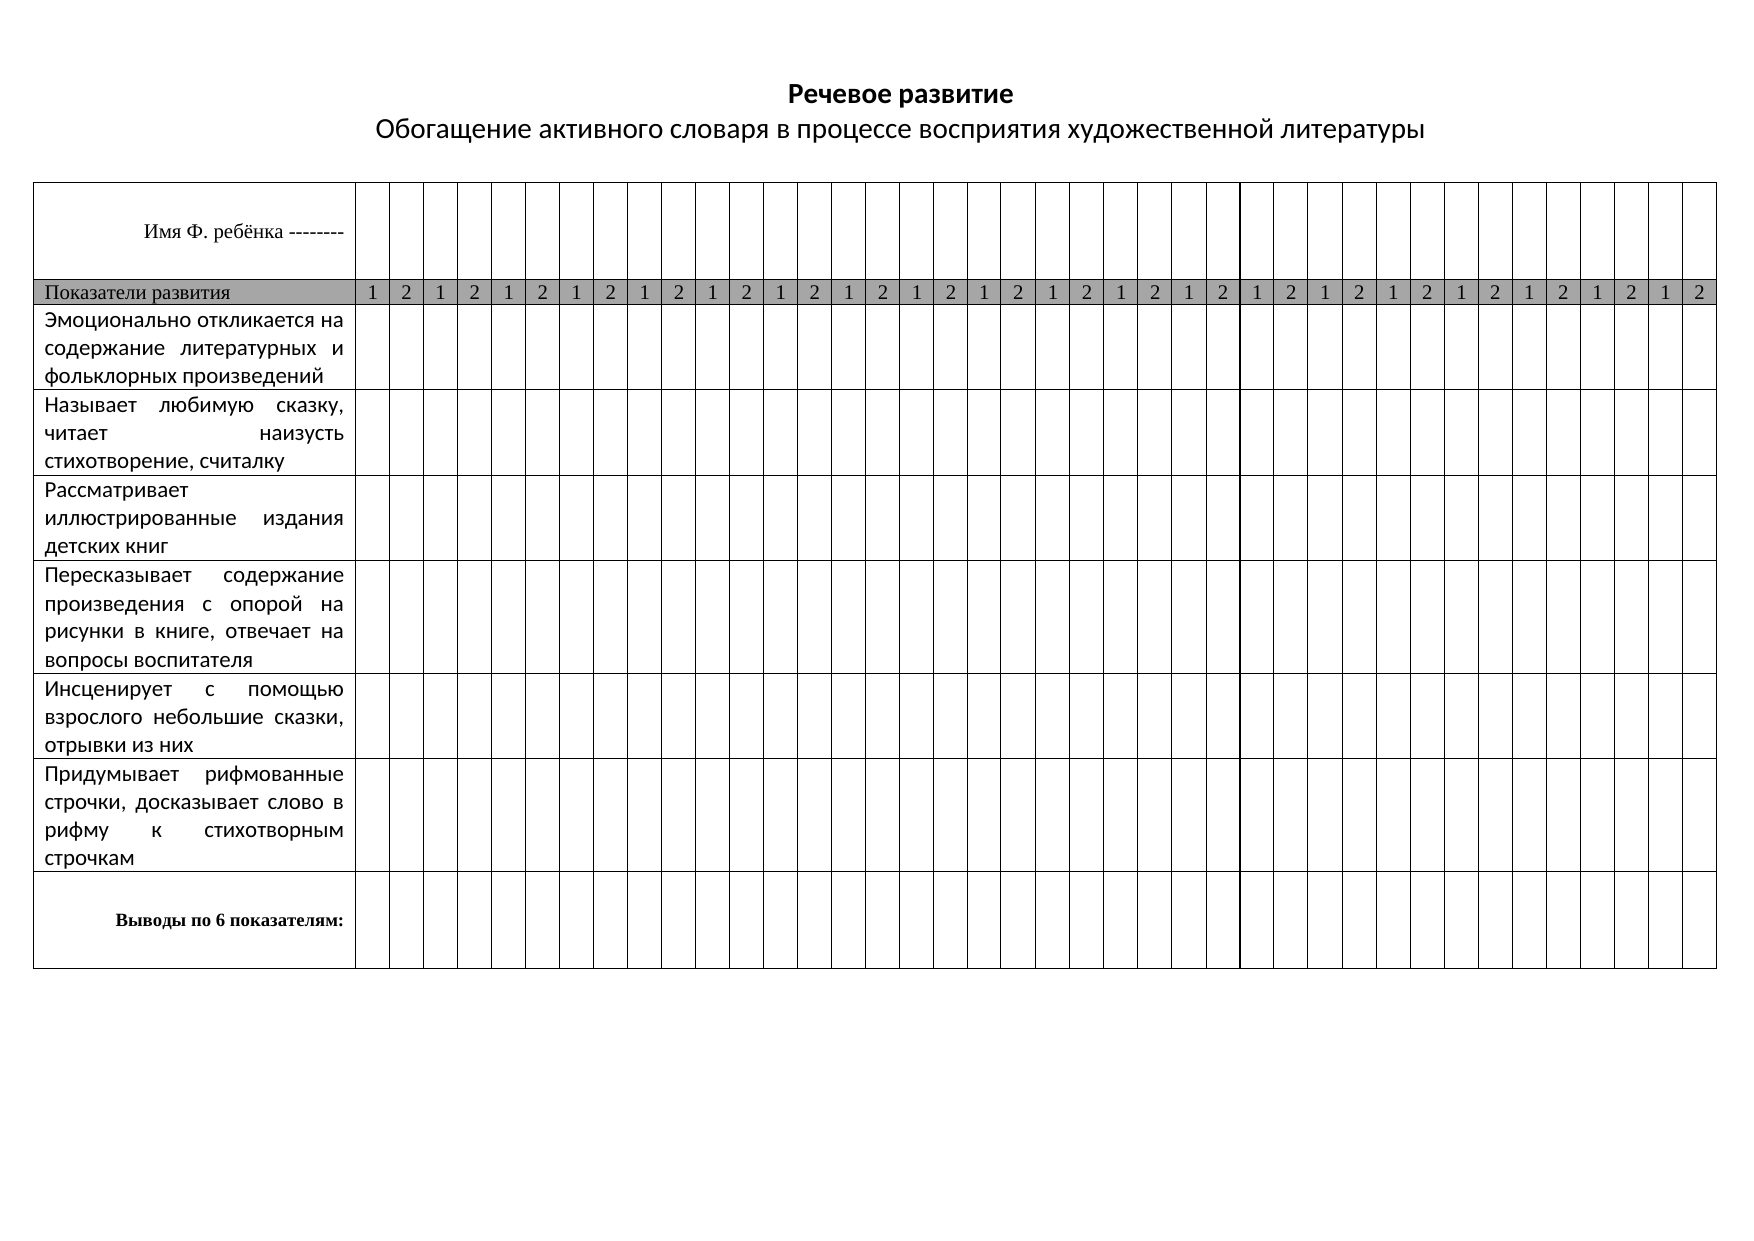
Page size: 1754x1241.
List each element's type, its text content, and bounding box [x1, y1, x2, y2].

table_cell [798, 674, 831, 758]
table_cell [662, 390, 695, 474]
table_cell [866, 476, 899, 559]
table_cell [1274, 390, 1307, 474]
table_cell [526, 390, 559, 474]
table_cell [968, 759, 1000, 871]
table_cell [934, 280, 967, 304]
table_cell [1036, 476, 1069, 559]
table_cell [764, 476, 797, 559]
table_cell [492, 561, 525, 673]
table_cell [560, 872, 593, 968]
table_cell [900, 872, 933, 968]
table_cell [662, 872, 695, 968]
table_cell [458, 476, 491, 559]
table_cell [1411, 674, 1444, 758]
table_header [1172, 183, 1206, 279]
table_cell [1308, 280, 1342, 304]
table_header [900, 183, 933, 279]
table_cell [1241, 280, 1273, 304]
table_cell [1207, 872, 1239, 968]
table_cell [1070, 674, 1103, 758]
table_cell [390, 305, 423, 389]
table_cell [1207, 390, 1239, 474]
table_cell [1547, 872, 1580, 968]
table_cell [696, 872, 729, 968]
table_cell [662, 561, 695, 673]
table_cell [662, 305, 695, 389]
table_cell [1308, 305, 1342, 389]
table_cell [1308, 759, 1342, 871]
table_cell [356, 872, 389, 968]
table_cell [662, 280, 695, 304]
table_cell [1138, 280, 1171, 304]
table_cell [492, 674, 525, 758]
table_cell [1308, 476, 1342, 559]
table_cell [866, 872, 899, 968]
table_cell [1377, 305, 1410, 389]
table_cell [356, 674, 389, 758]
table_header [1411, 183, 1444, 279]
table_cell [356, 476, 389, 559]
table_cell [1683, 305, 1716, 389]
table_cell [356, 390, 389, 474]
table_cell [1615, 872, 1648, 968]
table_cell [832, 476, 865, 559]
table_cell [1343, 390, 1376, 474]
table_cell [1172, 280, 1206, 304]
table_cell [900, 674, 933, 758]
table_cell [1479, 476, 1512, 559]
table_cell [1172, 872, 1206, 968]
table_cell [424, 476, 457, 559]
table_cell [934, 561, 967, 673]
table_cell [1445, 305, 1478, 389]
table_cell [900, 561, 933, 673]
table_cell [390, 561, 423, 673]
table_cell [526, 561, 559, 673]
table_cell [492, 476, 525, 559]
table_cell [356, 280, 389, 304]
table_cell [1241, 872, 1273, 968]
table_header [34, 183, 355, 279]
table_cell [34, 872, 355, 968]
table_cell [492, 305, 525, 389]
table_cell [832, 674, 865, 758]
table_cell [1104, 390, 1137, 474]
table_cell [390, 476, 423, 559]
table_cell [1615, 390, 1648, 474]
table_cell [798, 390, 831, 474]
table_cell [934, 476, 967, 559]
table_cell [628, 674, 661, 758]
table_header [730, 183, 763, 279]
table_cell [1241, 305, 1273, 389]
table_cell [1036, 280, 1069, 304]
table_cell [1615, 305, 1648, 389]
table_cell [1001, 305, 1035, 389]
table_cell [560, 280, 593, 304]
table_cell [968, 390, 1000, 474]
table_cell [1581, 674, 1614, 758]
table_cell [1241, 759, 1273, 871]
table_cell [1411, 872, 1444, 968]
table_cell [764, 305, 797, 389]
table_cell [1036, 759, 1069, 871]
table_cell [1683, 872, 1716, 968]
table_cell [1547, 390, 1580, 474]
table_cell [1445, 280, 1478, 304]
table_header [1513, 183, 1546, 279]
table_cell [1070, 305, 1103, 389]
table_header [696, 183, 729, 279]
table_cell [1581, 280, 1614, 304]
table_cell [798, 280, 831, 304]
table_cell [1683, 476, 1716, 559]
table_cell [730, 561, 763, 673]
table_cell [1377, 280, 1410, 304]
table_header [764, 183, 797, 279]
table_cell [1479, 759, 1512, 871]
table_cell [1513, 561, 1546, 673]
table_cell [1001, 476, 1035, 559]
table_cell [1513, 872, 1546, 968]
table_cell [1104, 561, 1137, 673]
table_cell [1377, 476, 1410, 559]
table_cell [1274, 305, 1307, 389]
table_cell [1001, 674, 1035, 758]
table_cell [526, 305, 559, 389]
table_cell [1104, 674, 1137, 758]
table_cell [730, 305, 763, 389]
text Обогащение активного словаря в процессе восприятия художественной литературы [15, 111, 1728, 146]
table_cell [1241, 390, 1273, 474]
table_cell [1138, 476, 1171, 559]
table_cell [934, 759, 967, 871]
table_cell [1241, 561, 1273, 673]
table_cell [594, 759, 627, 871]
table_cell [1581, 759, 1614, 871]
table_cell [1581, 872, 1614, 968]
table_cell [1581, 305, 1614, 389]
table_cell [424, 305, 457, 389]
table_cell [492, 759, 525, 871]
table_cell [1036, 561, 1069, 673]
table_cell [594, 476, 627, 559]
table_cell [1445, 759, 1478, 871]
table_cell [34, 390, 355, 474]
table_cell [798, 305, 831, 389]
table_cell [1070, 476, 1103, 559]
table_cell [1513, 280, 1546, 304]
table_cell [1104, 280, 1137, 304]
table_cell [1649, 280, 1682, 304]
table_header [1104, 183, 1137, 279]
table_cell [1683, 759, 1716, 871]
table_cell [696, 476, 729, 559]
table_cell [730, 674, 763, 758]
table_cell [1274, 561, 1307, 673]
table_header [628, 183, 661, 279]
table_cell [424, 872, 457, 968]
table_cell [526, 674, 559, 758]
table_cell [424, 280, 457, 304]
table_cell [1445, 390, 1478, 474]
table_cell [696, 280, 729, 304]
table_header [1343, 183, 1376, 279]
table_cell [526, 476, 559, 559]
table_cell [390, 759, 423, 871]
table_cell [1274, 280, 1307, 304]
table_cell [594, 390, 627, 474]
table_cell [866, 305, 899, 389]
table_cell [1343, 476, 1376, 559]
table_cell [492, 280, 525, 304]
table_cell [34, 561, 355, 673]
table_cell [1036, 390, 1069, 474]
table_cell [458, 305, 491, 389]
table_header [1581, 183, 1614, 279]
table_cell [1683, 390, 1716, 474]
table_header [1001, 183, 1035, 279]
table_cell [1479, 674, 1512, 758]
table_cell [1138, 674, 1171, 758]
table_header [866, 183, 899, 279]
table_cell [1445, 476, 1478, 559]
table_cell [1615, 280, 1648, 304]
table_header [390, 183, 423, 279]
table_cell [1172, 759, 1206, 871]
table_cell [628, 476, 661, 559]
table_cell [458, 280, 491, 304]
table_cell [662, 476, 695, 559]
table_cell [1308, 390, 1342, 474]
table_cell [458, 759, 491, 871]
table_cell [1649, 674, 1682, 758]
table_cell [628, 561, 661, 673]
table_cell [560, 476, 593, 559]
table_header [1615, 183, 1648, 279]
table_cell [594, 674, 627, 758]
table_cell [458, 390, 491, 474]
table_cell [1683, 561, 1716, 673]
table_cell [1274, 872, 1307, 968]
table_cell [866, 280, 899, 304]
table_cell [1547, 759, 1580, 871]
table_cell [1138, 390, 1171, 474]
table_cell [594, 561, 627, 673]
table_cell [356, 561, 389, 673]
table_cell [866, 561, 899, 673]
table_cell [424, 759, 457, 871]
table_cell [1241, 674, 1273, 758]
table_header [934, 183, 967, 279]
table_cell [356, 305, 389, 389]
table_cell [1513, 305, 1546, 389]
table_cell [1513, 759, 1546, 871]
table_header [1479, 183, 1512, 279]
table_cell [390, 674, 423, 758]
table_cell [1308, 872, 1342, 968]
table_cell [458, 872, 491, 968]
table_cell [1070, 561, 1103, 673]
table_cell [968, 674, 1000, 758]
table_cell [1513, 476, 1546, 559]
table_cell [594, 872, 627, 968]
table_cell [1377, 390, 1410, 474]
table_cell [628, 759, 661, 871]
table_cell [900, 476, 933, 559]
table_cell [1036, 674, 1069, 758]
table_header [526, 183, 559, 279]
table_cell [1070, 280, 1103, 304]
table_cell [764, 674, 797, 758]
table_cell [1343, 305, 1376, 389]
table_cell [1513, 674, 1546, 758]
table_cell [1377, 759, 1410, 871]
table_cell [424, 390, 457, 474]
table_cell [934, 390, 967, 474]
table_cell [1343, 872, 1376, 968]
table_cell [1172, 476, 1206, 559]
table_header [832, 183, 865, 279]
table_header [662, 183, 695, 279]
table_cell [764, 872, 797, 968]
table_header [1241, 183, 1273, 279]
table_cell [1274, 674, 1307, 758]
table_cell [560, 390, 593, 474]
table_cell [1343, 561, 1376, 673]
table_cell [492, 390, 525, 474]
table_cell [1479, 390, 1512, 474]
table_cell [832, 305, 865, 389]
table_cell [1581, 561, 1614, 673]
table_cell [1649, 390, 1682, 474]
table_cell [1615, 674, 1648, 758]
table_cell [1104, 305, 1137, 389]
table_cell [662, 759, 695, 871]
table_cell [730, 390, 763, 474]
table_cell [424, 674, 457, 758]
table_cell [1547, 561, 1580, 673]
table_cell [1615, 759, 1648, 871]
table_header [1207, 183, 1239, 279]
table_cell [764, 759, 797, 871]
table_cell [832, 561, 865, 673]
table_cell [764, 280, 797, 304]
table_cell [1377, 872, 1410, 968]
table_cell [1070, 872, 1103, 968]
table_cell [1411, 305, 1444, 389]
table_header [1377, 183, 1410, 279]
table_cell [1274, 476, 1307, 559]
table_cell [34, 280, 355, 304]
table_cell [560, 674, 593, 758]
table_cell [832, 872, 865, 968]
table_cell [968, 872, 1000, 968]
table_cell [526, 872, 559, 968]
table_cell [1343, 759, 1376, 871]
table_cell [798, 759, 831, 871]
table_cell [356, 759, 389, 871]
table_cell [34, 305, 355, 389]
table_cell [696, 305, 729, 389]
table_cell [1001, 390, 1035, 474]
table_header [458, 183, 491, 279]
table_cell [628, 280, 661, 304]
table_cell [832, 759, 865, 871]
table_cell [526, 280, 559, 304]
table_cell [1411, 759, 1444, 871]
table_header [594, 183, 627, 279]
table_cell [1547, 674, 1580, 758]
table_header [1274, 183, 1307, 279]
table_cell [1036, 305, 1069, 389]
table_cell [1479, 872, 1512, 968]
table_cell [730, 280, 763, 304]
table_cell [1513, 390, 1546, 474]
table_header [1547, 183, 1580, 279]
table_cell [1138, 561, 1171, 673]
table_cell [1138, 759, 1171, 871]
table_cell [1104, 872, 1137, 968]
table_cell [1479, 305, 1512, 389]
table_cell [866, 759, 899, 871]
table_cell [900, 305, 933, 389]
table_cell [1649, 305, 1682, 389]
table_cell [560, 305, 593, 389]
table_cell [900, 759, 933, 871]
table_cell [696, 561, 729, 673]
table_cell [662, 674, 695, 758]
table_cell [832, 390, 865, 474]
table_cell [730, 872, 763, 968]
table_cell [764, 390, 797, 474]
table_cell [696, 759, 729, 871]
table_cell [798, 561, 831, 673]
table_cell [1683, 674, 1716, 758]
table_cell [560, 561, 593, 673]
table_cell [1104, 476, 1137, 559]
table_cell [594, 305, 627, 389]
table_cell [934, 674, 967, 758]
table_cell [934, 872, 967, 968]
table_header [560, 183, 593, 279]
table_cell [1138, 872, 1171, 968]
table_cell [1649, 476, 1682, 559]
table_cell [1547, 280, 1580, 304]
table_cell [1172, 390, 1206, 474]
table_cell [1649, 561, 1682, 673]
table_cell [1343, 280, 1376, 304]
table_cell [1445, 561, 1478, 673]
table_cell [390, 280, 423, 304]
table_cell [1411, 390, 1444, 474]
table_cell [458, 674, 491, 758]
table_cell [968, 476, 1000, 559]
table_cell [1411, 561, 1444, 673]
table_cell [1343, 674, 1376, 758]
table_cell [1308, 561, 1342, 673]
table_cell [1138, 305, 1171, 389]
text Речевое развитие [15, 75, 1728, 111]
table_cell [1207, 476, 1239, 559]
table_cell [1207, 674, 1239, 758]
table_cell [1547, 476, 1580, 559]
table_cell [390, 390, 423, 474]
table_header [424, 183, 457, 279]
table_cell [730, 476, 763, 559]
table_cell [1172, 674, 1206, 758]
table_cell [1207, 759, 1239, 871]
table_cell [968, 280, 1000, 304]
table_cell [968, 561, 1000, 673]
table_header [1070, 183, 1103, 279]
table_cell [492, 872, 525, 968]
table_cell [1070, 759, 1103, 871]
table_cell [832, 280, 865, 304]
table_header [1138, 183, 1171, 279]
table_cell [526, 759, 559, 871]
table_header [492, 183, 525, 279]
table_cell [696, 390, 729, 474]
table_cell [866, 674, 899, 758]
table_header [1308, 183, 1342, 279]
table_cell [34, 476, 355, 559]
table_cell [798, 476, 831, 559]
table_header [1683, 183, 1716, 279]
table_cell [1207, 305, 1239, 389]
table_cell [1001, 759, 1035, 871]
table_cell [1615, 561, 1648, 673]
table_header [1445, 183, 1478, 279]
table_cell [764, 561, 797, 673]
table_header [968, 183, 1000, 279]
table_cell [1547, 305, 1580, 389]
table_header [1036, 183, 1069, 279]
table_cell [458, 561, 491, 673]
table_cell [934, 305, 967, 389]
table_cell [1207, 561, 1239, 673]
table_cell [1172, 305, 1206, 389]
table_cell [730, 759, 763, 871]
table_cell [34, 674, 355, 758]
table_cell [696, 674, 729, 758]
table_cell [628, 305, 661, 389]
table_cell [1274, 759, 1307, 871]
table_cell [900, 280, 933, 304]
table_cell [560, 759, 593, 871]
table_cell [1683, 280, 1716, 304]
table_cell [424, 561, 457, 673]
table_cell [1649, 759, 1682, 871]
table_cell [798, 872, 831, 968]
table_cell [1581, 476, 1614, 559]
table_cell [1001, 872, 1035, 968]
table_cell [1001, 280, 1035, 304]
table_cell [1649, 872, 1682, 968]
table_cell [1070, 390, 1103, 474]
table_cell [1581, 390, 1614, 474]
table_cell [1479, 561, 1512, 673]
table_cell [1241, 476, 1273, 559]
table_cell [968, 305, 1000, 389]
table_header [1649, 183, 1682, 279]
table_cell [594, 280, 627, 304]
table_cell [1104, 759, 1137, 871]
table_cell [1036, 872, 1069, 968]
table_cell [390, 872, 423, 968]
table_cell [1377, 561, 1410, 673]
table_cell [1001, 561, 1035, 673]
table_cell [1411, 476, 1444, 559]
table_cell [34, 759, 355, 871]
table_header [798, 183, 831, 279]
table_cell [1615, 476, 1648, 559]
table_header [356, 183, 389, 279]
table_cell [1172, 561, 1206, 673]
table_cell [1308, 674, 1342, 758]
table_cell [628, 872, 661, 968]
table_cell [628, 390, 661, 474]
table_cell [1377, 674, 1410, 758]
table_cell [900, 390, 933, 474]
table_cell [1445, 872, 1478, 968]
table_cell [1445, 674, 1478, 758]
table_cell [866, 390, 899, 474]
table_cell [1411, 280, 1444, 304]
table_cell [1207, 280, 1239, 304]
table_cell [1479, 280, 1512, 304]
